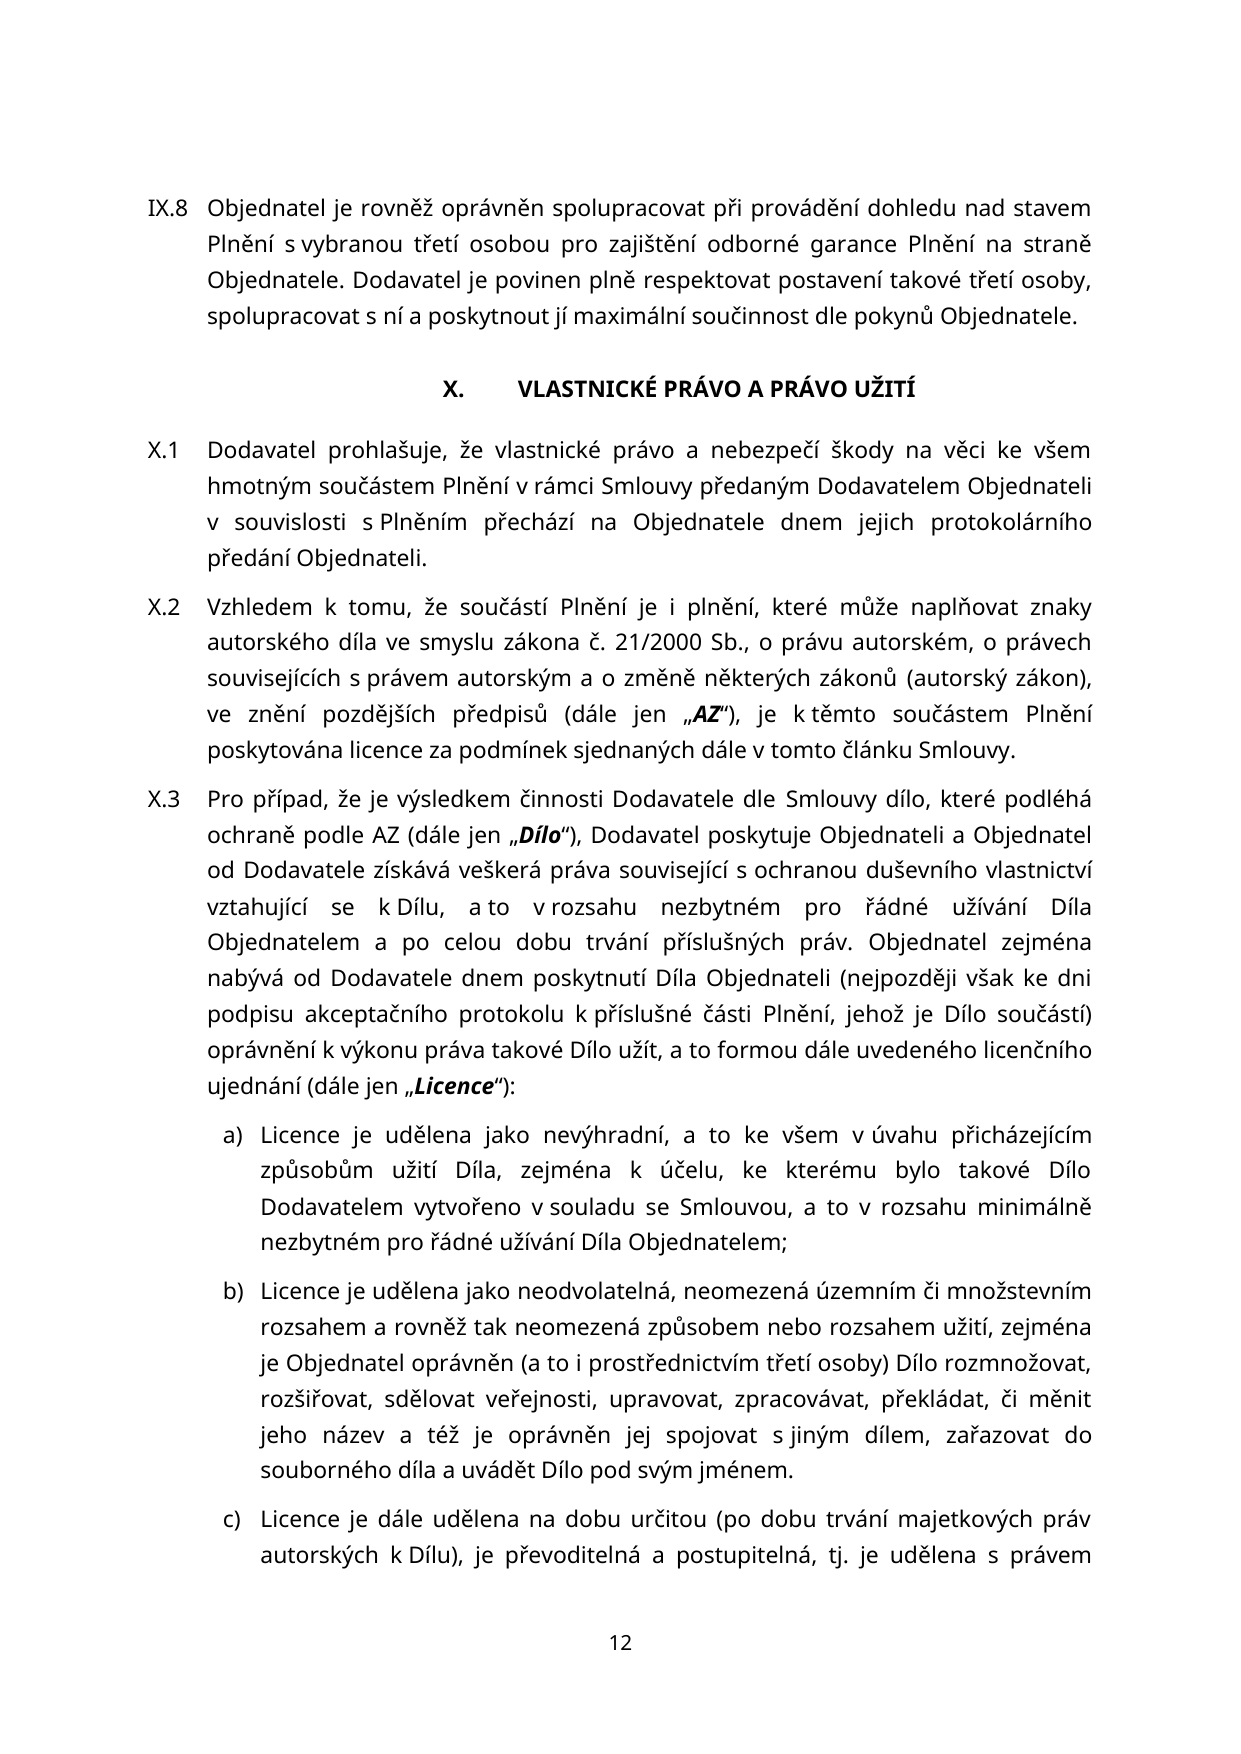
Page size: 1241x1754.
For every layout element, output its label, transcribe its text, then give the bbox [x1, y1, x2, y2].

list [223, 1503, 1092, 1570]
list Licence je udělena jako nevýhradní, a to ke všem v úvahu přicházejícím způsobům užití Díla, zejména k účelu, ke kterému bylo takové Dílo Dodavatelem vytvořeno v souladu se Smlouvou, a to v rozsahu minimálně nezbytném pro řádné užívání Díla Objednatelem; [223, 1118, 1092, 1258]
list Objednatel je rovněž oprávněn spolupracovat při provádění dohledu nad stavem Plnění s vybranou třetí osobou pro zajištění odborné garance Plnění na straně Objednatele. Dodavatel je povinen plně respektovat postavení takové třetí osoby, spolupracovat s ní a poskytnout jí maximální součinnost dle pokynů Objednatele. [148, 192, 1092, 331]
subtitle Dodavatel prohlašuje, že vlastnické právo a nebezpečí škody na věci ke všem hmotným součástem Plnění v rámci Smlouvy předaným Dodavatelem Objednateli v souvislosti s Plněním přechází na Objednatele dnem jejich protokolárního předání Objednateli. [148, 434, 1092, 573]
subtitle Vzhledem k tomu, že součástí Plnění je i plnění, které může naplňovat znaky autorského díla ve smyslu zákona č. 21/2000 Sb., o právu autorském, o právech souvisejících s právem autorským a o změně některých zákonů (autorský zákon), ve znění pozdějších předpisů (dále jen „AZ“), je k těmto součástem Plnění poskytována licence za podmínek sjednaných dále v tomto článku Smlouvy. [148, 590, 1092, 765]
subtitle VLASTNICKÉ PRÁVO A PRÁVO UŽITÍ [266, 373, 1092, 404]
list Licence je udělena jako neodvolatelná, neomezená územním či množstevním rozsahem a rovněž tak neomezená způsobem nebo rozsahem užití, zejména je Objednatel oprávněn (a to i prostřednictvím třetí osoby) Dílo rozmnožovat, rozšiřovat, sdělovat veřejnosti, upravovat, zpracovávat, překládat, či měnit jeho název a též je oprávněn jej spojovat s jiným dílem, zařazovat do souborného díla a uvádět Dílo pod svým jménem. [223, 1275, 1092, 1486]
subtitle Pro případ, že je výsledkem činnosti Dodavatele dle Smlouvy dílo, které podléhá ochraně podle AZ (dále jen „Dílo“), Dodavatel poskytuje Objednateli a Objednatel od Dodavatele získává veškerá práva související s ochranou duševního vlastnictví vztahující se k Dílu, a to v rozsahu nezbytném pro řádné užívání Díla Objednatelem a po celou dobu trvání příslušných práv. Objednatel zejména nabývá od Dodavatele dnem poskytnutí Díla Objednateli (nejpozději však ke dni podpisu akceptačního protokolu k příslušné části Plnění, jehož je Dílo součástí) oprávnění k výkonu práva takové Dílo užít, a to formou dále uvedeného licenčního ujednání (dále jen „Licence“): [148, 783, 1092, 1101]
